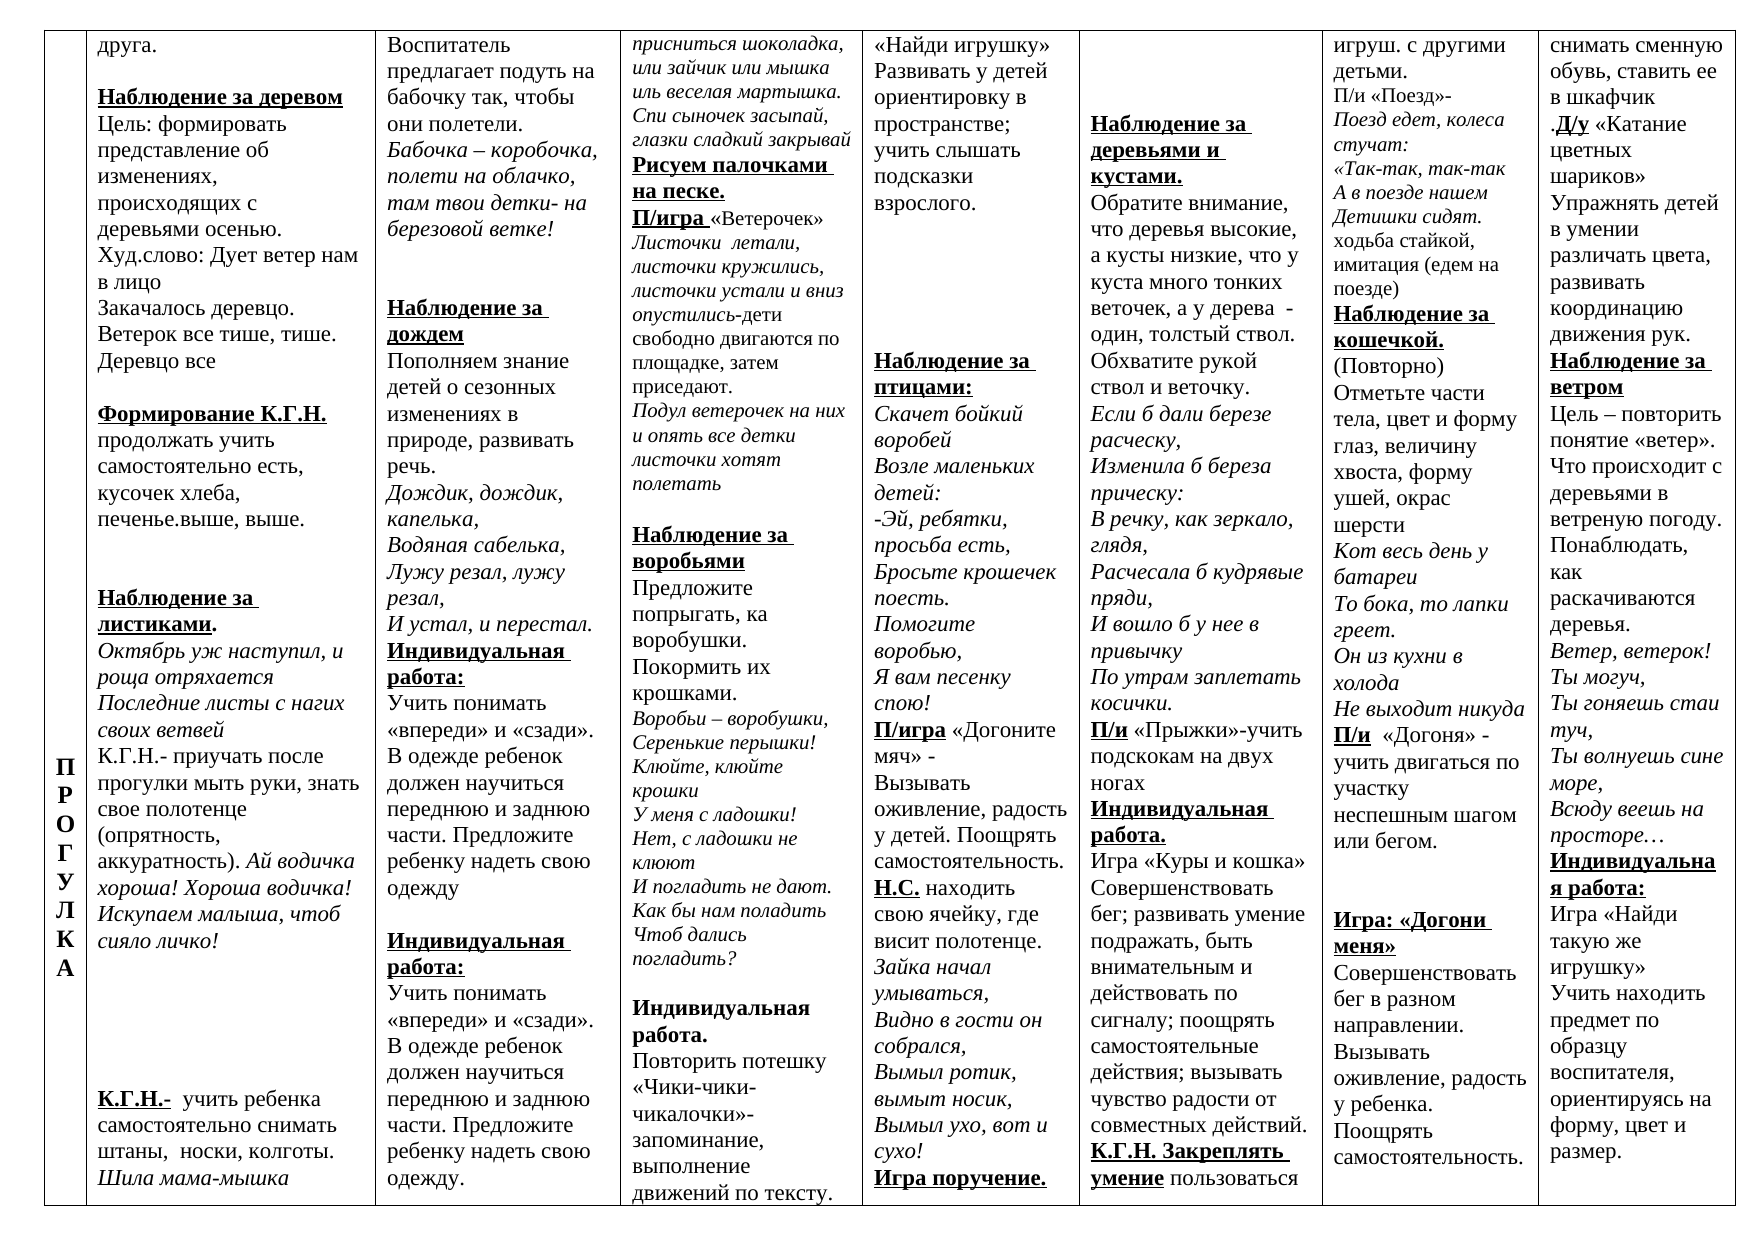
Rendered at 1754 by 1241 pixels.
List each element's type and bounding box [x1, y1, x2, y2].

table_cell [1539, 31, 1735, 1205]
table_cell [45, 31, 86, 1205]
table_cell [863, 31, 1079, 1205]
table_cell [1323, 31, 1538, 1205]
table_cell [1080, 31, 1322, 1205]
table_cell [376, 31, 620, 1205]
table_cell [87, 31, 375, 1205]
table_cell [621, 31, 862, 1205]
